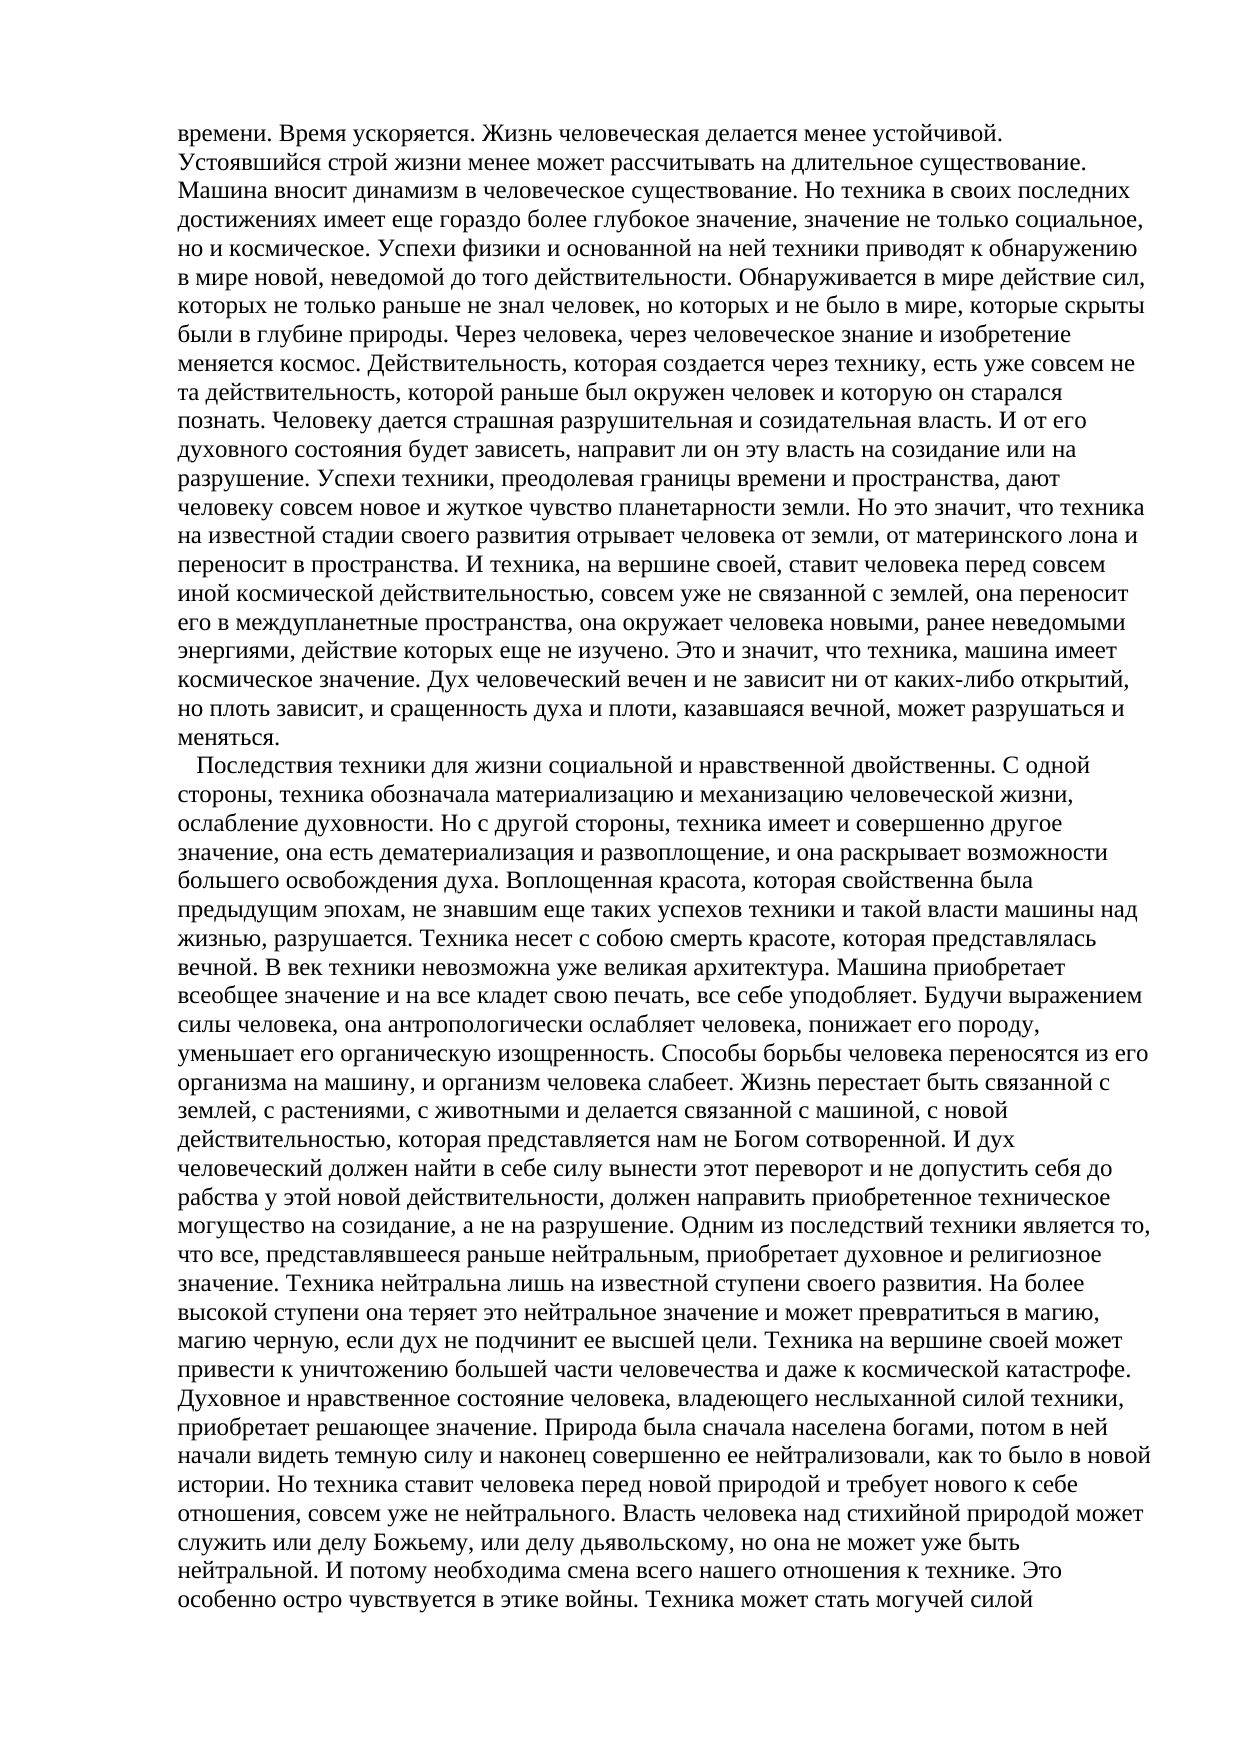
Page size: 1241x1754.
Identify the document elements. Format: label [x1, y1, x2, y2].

text [177, 118, 1152, 1613]
